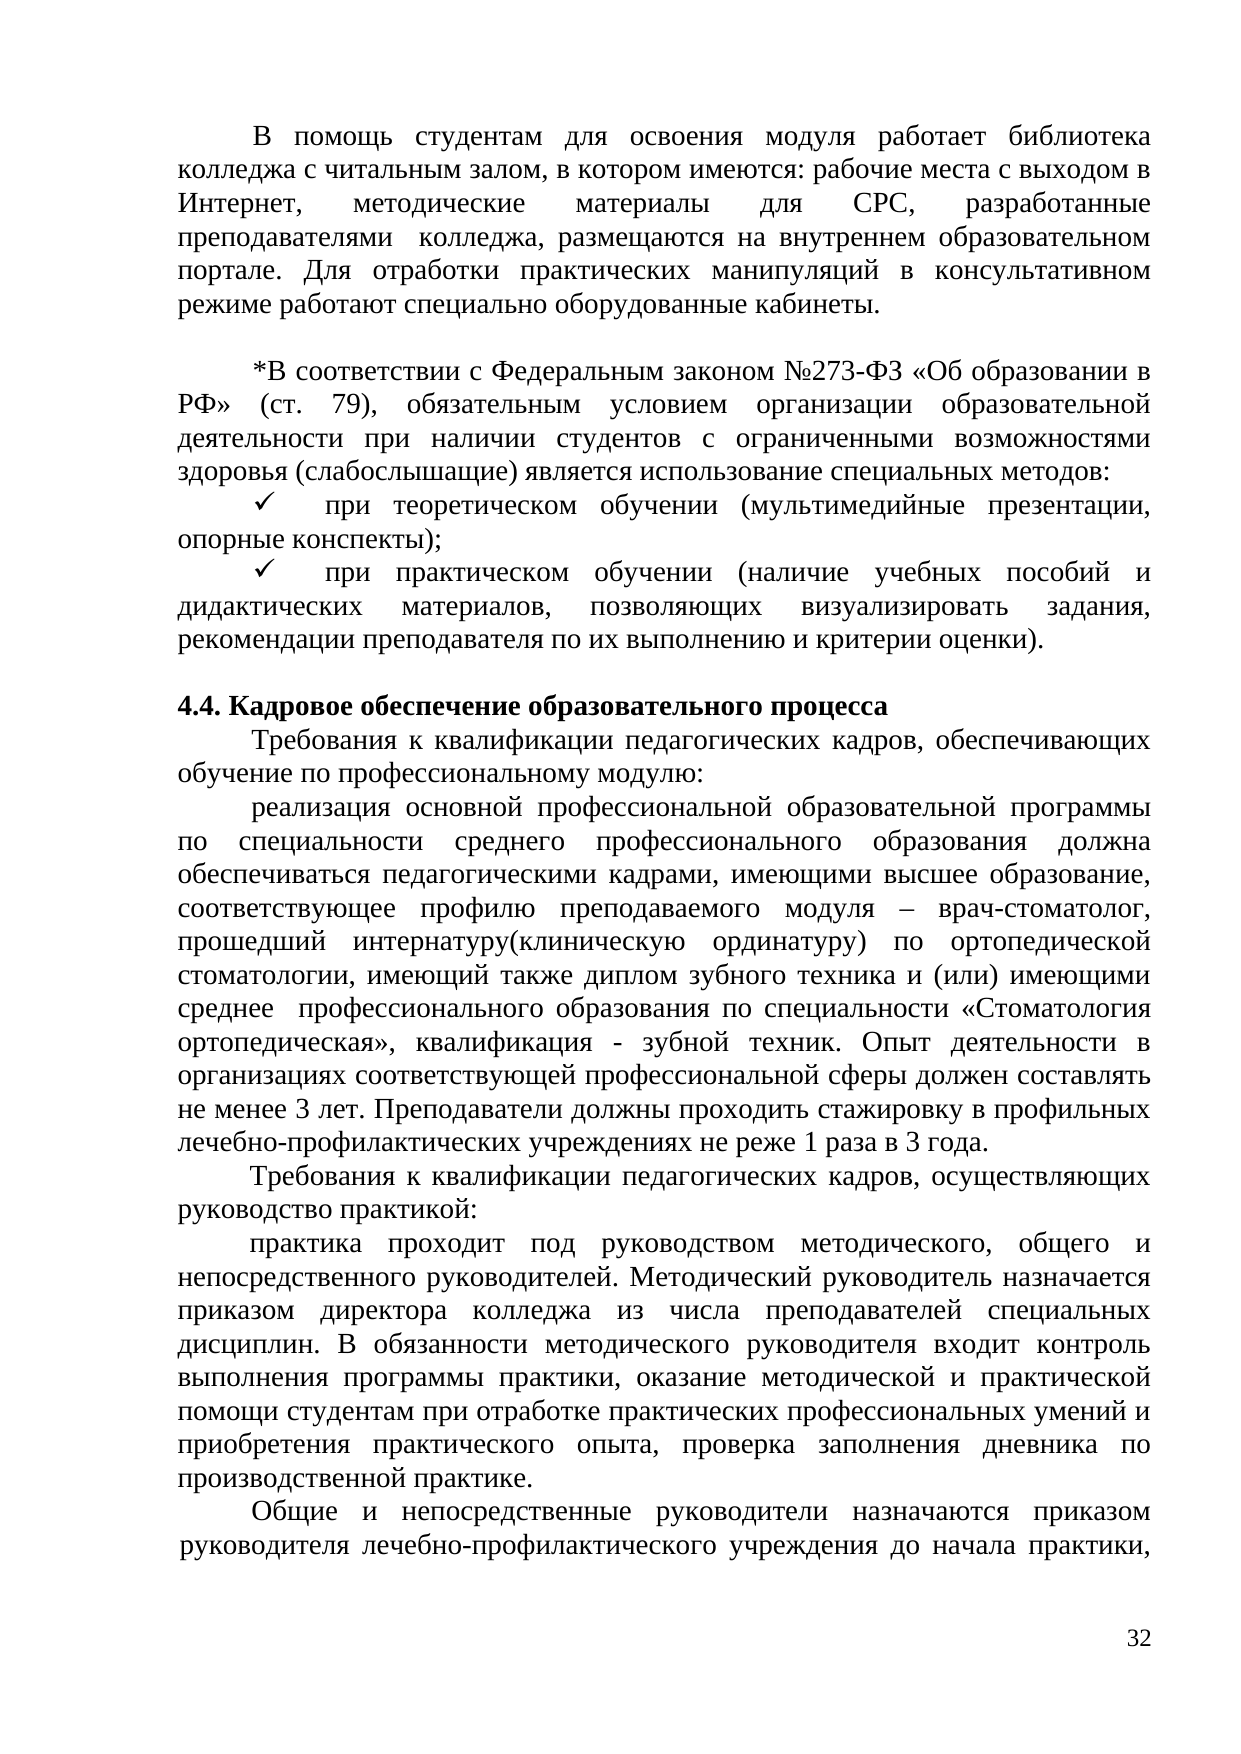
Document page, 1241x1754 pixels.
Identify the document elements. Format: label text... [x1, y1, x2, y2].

list при теоретическом обучении (мультимедийные презентации, опорные конспекты); [177, 487, 1152, 554]
text Требования к квалификации педагогических кадров, осуществляющих руководство практикой: [177, 1158, 1152, 1225]
text практика проходит под руководством методического, общего и непосредственного руководителей. Методический руководитель назначается приказом директора колледжа из числа преподавателей специальных дисциплин. В обязанности методического руководителя входит контроль выполнения программы практики, оказание методической и практической помощи студентам при отработке практических профессиональных умений и приобретения практического опыта, проверка заполнения дневника по производственной практике. [177, 1225, 1152, 1493]
text В помощь студентам для освоения модуля работает библиотека колледжа с читальным залом, в котором имеются: рабочие места с выходом в Интернет, методические материалы для СРС, разработанные преподавателями колледжа, размещаются на внутреннем образовательном портале. Для отработки практических манипуляций в консультативном режиме работают специально оборудованные кабинеты. [177, 118, 1152, 319]
text 4.4. Кадровое обеспечение образовательного процесса [177, 688, 1152, 722]
list при практическом обучении (наличие учебных пособий и дидактических материалов, позволяющих визуализировать задания, рекомендации преподавателя по их выполнению и критерии оценки). [177, 554, 1152, 655]
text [179, 1493, 1152, 1561]
text реализация основной профессиональной образовательной программы по специальности среднего профессионального образования должна обеспечиваться педагогическими кадрами, имеющими высшее образование, соответствующее профилю преподаваемого модуля – врач-стоматолог, прошедший интернатуру(клиническую ординатуру) по ортопедической стоматологии, имеющий также диплом зубного техника и (или) имеющими среднее профессионального образования по специальности «Стоматология ортопедическая», квалификация - зубной техник. Опыт деятельности в организациях соответствующей профессиональной сферы должен составлять не менее 3 лет. Преподаватели должны проходить стажировку в профильных лечебно-профилактических учреждениях не реже 1 раза в 3 года. [177, 789, 1152, 1158]
text *В соответствии с Федеральным законом №273-ФЗ «Об образовании в РФ» (ст. 79), обязательным условием организации образовательной деятельности при наличии студентов с ограниченными возможностями здоровья (слабослышащие) является использование специальных методов: [177, 353, 1152, 487]
text Требования к квалификации педагогических кадров, обеспечивающих обучение по профессиональному модулю: [177, 722, 1152, 789]
